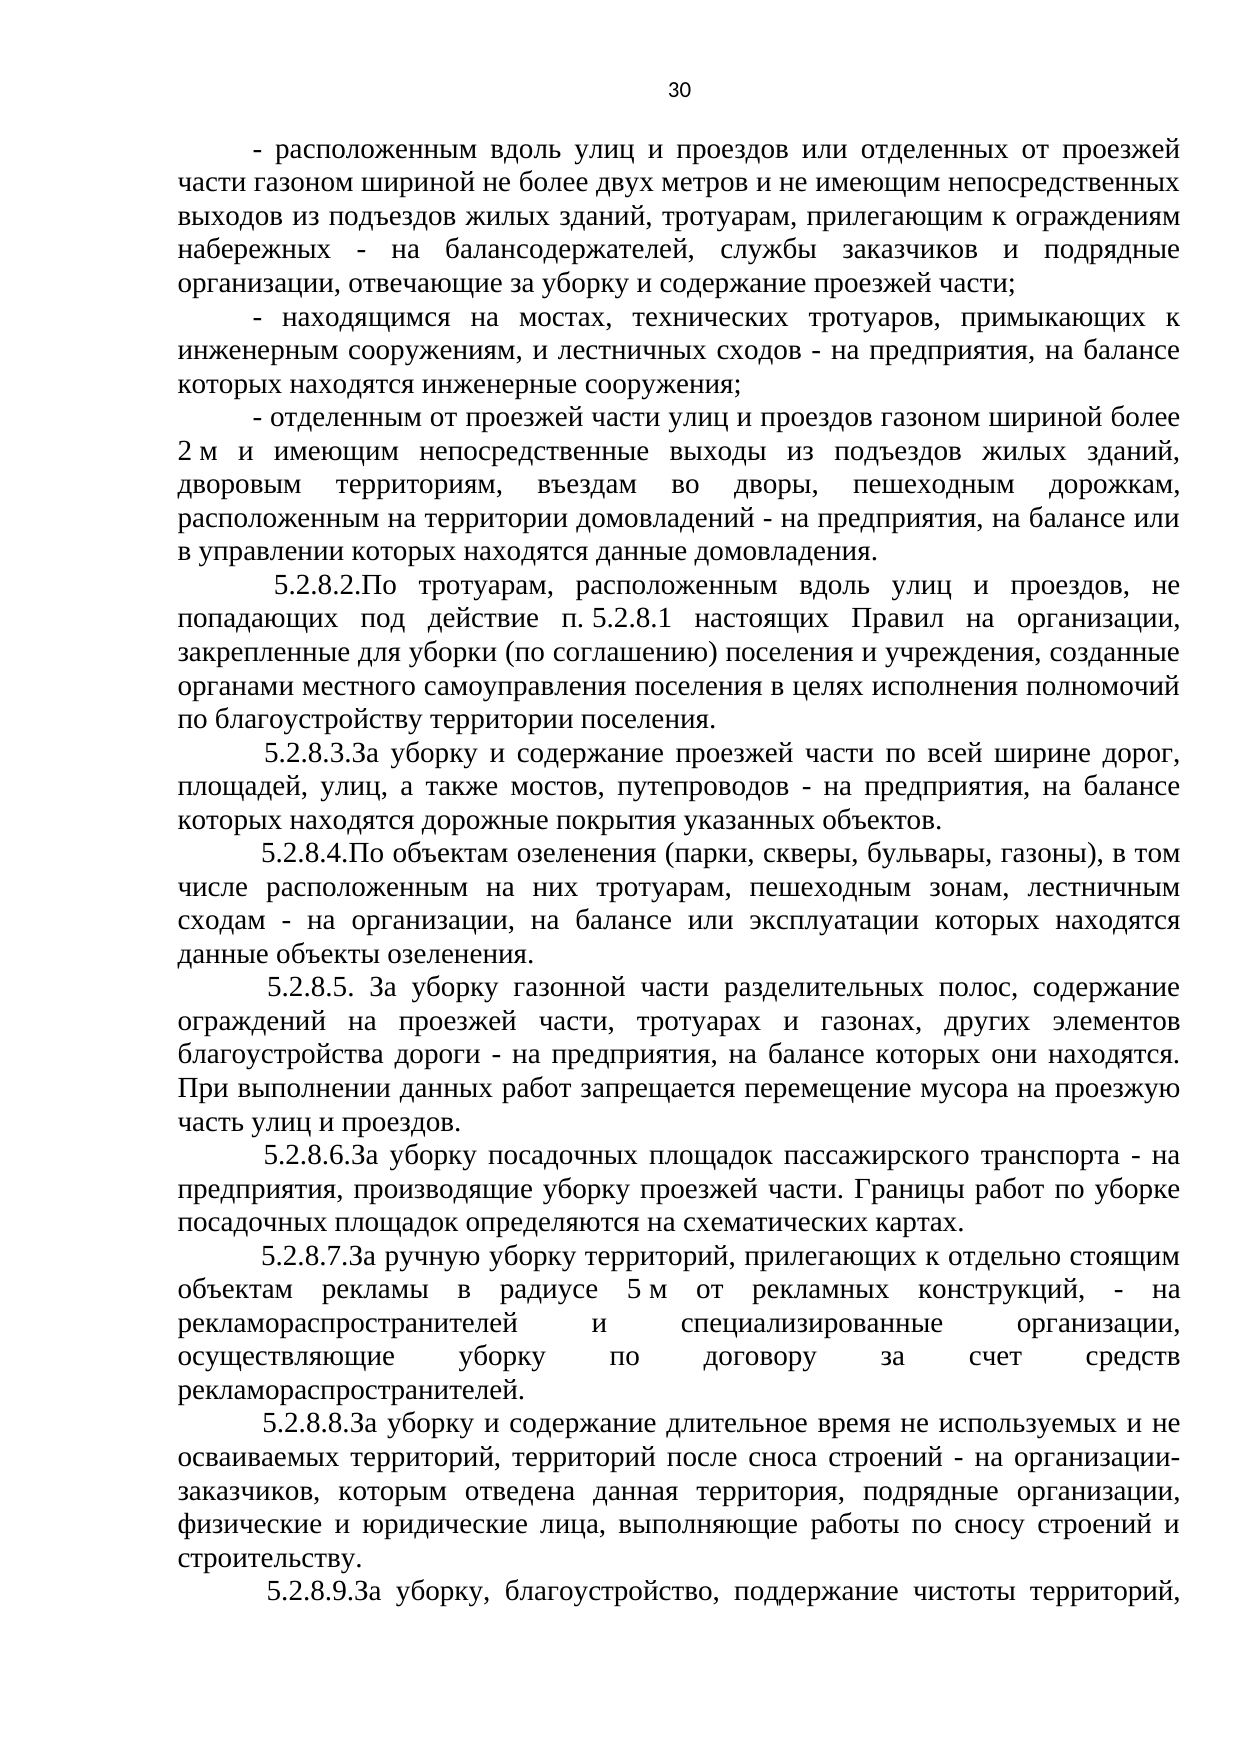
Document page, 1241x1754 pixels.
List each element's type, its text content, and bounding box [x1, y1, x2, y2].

text - отделенным от проезжей части улиц и проездов газоном шириной более 2 м и имеющим непосредственные выходы из подъездов жилых зданий, дворовым территориям, въездам во дворы, пешеходным дорожкам, расположенным на территории домовладений - на предприятия, на балансе или в управлении которых находятся данные домовладения. [177, 399, 1181, 567]
text 5.2.8.5. За уборку газонной части разделительных полос, содержание ограждений на проезжей части, тротуарах и газонах, других элементов благоустройства дороги - на предприятия, на балансе которых они находятся. При выполнении данных работ запрещается перемещение мусора на проезжую часть улиц и проездов. [177, 969, 1181, 1137]
text 5.2.8.6.За уборку посадочных площадок пассажирского транспорта - на предприятия, производящие уборку проезжей части. Границы работ по уборке посадочных площадок определяются на схематических картах. [177, 1137, 1181, 1238]
text 5.2.8.3.За уборку и содержание проезжей части по всей ширине дорог, площадей, улиц, а также мостов, путепроводов - на предприятия, на балансе которых находятся дорожные покрытия указанных объектов. [177, 735, 1181, 835]
text 5.2.8.4.По объектам озеленения (парки, скверы, бульвары, газоны), в том числе расположенным на них тротуарам, пешеходным зонам, лестничным сходам - на организации, на балансе или эксплуатации которых находятся данные объекты озеленения. [177, 835, 1181, 969]
text 5.2.8.7.За ручную уборку территорий, прилегающих к отдельно стоящим объектам рекламы в радиусе 5 м от рекламных конструкций, - на рекламораспространителей и специализированные организации, осуществляющие уборку по договору за счет средств рекламораспространителей. [177, 1238, 1181, 1406]
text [177, 1573, 1181, 1607]
text 5.2.8.8.За уборку и содержание длительное время не используемых и не осваиваемых территорий, территорий после сноса строений - на организации-заказчиков, которым отведена данная территория, подрядные организации, физические и юридические лица, выполняющие работы по сносу строений и строительству. [177, 1406, 1181, 1573]
text - расположенным вдоль улиц и проездов или отделенных от проезжей части газоном шириной не более двух метров и не имеющим непосредственных выходов из подъездов жилых зданий, тротуарам, прилегающим к ограждениям набережных - на балансодержателей, службы заказчиков и подрядные организации, отвечающие за уборку и содержание проезжей части; [177, 131, 1181, 299]
text 5.2.8.2.По тротуарам, расположенным вдоль улиц и проездов, не попадающих под действие п. 5.2.8.1 настоящих Правил на организации, закрепленные для уборки (по соглашению) поселения и учреждения, созданные органами местного самоуправления поселения в целях исполнения полномочий по благоустройству территории поселения. [177, 567, 1181, 735]
text - находящимся на мостах, технических тротуаров, примыкающих к инженерным сооружениям, и лестничных сходов - на предприятия, на балансе которых находятся инженерные сооружения; [177, 299, 1181, 399]
